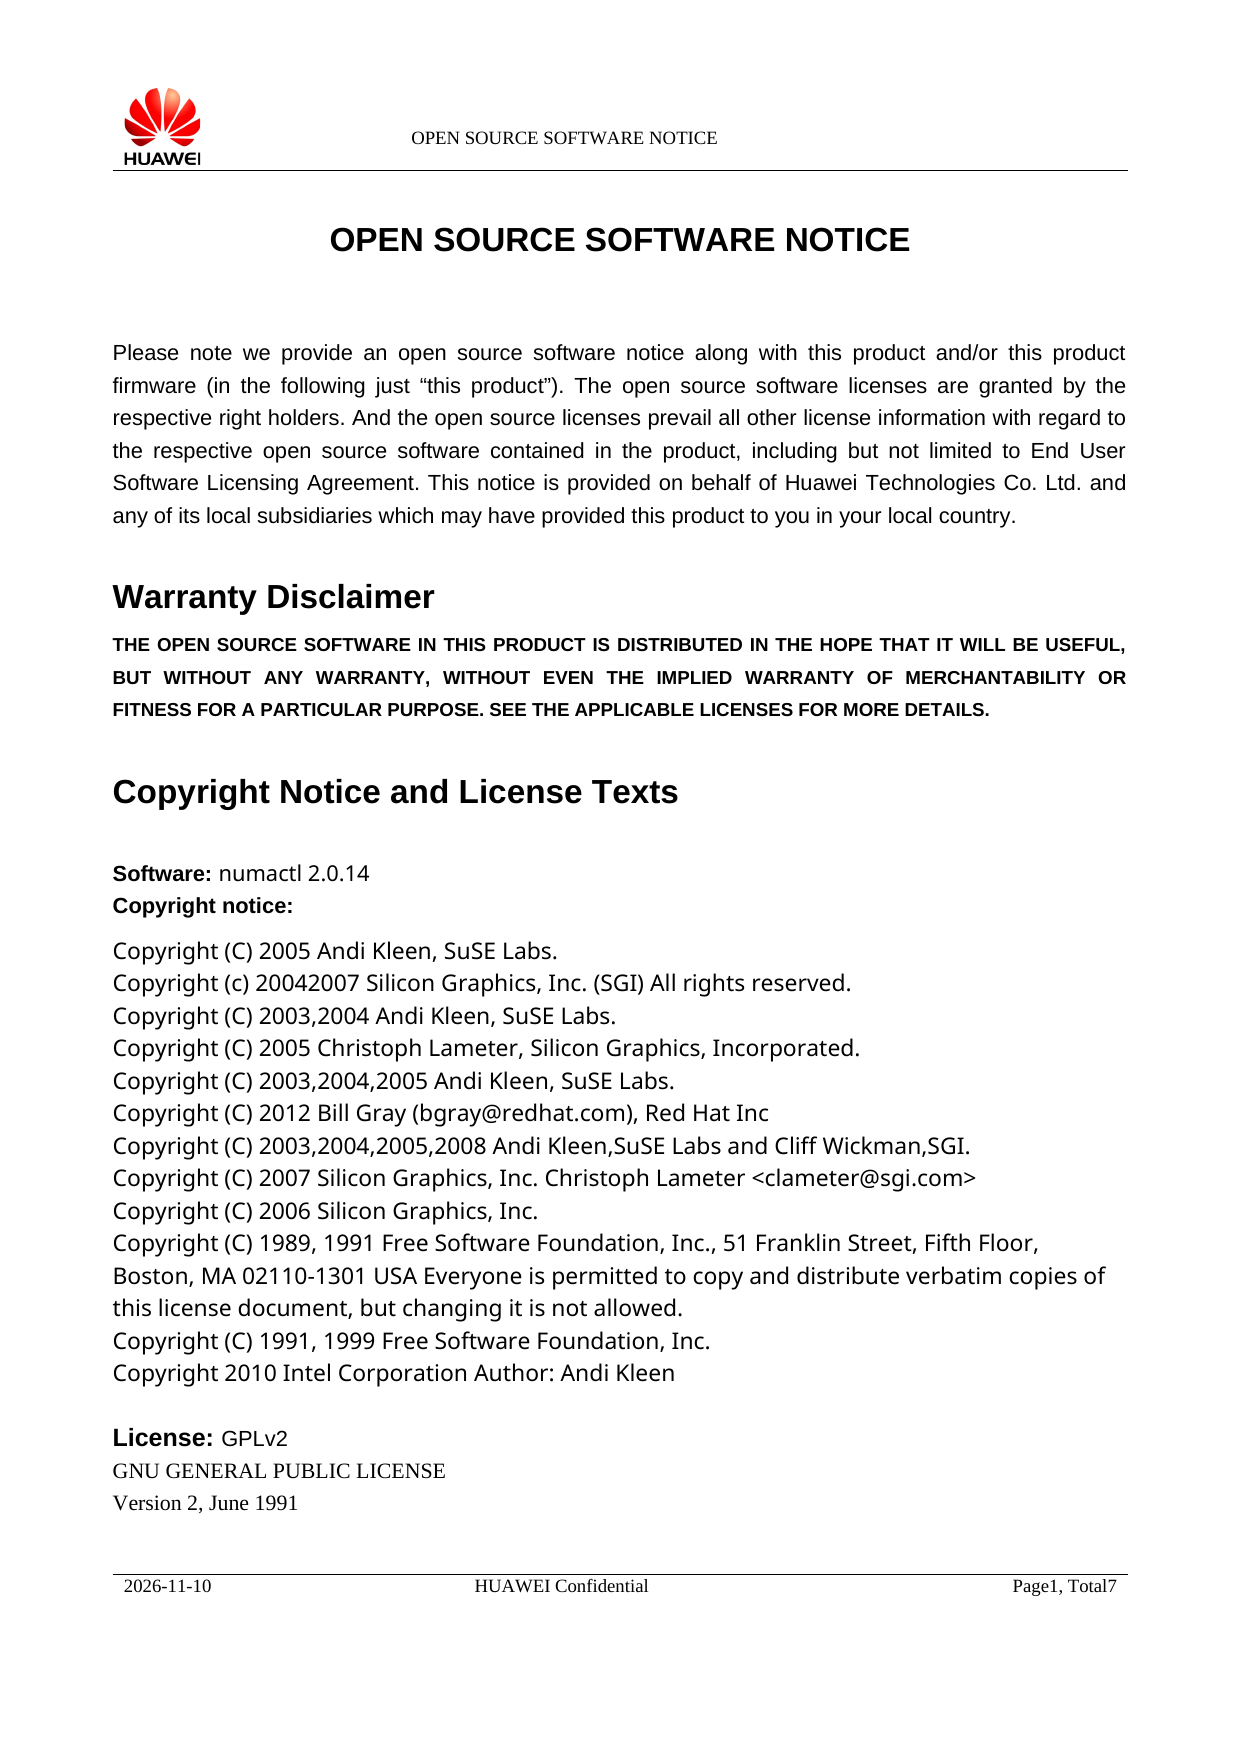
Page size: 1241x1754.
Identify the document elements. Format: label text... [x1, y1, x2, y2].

text Warranty Disclaimer [112, 564, 1128, 629]
text License: GPLv2 [112, 1421, 1128, 1454]
text Please note we provide an open source software notice along with this product and/or this product firmware (in the following just “this product”). The open source software licenses are granted by the respective right holders. And the open source licenses prevail all other license information with regard to the respective open source software contained in the product, including but not limited to End User Software Licensing Agreement. This notice is provided on behalf of Huawei Technologies Co. Ltd. and any of its local subsidiaries which may have provided this product to you in your local country. [112, 336, 1128, 531]
text The open source software in this product is distributed in the hope that it will be useful, but WITHOUT ANY WARRANTY, without even the implied warranty of MERCHANTABILITY or FITNESS FOR A PARTICULAR PURPOSE. See the applicable licenses for more details. [112, 629, 1128, 726]
title Software: numactl 2.0.14 [112, 856, 1128, 889]
picture [124, 88, 201, 165]
text Copyright notice: [112, 889, 1128, 921]
text Copyright (C) 2005 Andi Kleen, SuSE Labs. Copyright (c) 20042007 Silicon Graphics, Inc. (SGI) All rights reserved. Copyright (C) 2003,2004 Andi Kleen, SuSE Labs. Copyright (C) 2005 Christoph Lameter, Silicon Graphics, Incorporated. Copyright (C) 2003,2004,2005 Andi Kleen, SuSE Labs. Copyright (C) 2012 Bill Gray (bgray@redhat.com), Red Hat Inc Copyright (C) 2003,2004,2005,2008 Andi Kleen,SuSE Labs and Cliff Wickman,SGI. Copyright (C) 2007 Silicon Graphics, Inc. Christoph Lameter <clameter@sgi.com> Copyright (C) 2006 Silicon Graphics, Inc. Copyright (C) 1989, 1991 Free Software Foundation, Inc., 51 Franklin Street, Fifth Floor, Boston, MA 02110-1301 USA Everyone is permitted to copy and distribute verbatim copies of this license document, but changing it is not allowed. Copyright (C) 1991, 1999 Free Software Foundation, Inc. Copyright 2010 Intel Corporation Author: Andi Kleen [112, 934, 1128, 1421]
text Copyright Notice and License Texts [112, 759, 1128, 824]
text OPEN SOURCE SOFTWARE NOTICE [112, 206, 1128, 271]
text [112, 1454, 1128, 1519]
